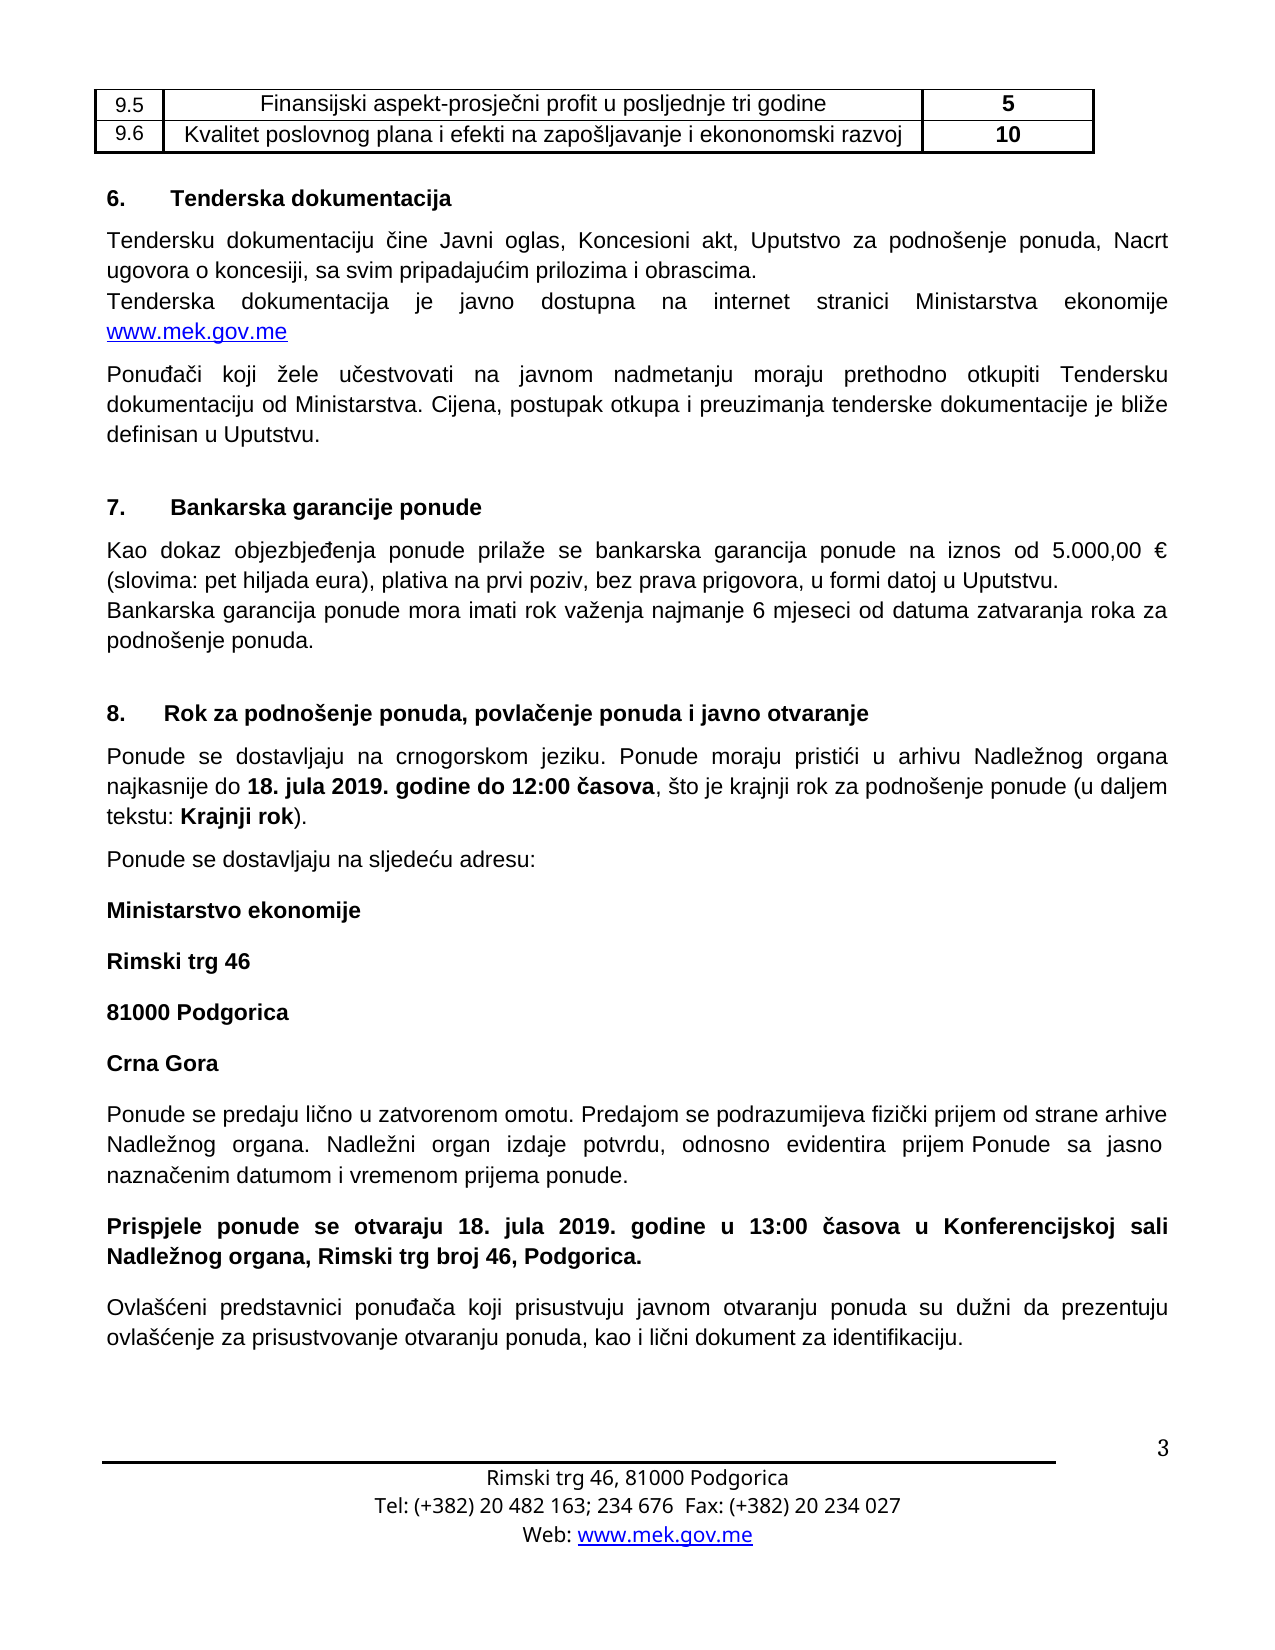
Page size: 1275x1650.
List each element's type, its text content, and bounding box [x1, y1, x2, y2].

table_cell 9.5 [97, 90, 162, 120]
text Ponuđači koji žele učestvovati na javnom nadmetanju moraju prethodno otkupiti Tendersku dokumentaciju od Ministarstva. Cijena, postupak otkupa i preuzimanja tenderske dokumentacije je bliže definisan u Uputstvu. [106, 361, 1169, 447]
text 8. Rok za podnošenje ponuda, povlačenje ponuda i javno otvaranje [106, 700, 1169, 726]
text Bankarska garancija ponude mora imati rok važenja najmanje 6 mjeseci od datuma zatvaranja roka za podnošenje ponuda. [106, 597, 1169, 653]
table_cell 5 [924, 90, 1092, 120]
text 7. Bankarska garancije ponude [106, 494, 1169, 520]
text Rimski trg 46 [106, 948, 1169, 974]
text Kao dokaz objezbjeđenja ponude prilaže se bankarska garancija ponude na iznos od 5.000,00 € (slovima: pet hiljada eura), plativa na prvi poziv, bez prava prigovora, u formi datoj u Uputstvu. [106, 537, 1169, 593]
text Prispjele ponude se otvaraju 18. jula 2019. godine u 13:00 časova u Konferencijskoj sali Nadležnog organa, Rimski trg broj 46, Podgorica. [106, 1213, 1169, 1269]
text Ponude se predaju lično u zatvorenom omotu. Predajom se podrazumijeva fizički prijem od strane arhive Nadležnog organa. Nadležni organ izdaje potvrdu, odnosno evidentira prijem Ponude sa jasno naznačenim datumom i vremenom prijema ponude. [106, 1101, 1169, 1188]
text 81000 Podgorica [106, 999, 1169, 1025]
text Ovlašćeni predstavnici ponuđača koji prisustvuju javnom otvaranju ponuda su dužni da prezentuju ovlašćenje za prisustvovanje otvaranju ponuda, kao i lični dokument za identifikaciju. [106, 1294, 1169, 1350]
text Crna Gora [106, 1050, 1169, 1076]
text Ponude se dostavljaju na sljedeću adresu: [106, 846, 1169, 872]
table_cell Kvalitet poslovnog plana i efekti na zapošljavanje i ekononomski razvoj [165, 121, 921, 151]
text Tendersku dokumentaciju čine Javni oglas, Koncesioni akt, Uputstvo za podnošenje ponuda, Nacrt ugovora o koncesiji, sa svim pripadajućim prilozima i obrascima. [106, 227, 1169, 284]
text Tenderska dokumentacija je javno dostupna na internet stranici Ministarstva ekonomije www.mek.gov.me [106, 288, 1169, 344]
table_cell 9.6 [97, 121, 162, 151]
text Ministarstvo ekonomije [106, 897, 1169, 923]
table_cell Finansijski aspekt-prosječni profit u posljednje tri godine [165, 90, 921, 120]
text 6. Tenderska dokumentacija [106, 184, 1169, 211]
table_cell 10 [924, 121, 1092, 151]
text Ponude se dostavljaju na crnogorskom jeziku. Ponude moraju pristići u arhivu Nadležnog organa najkasnije do 18. jula 2019. godine do 12:00 časova, što je krajnji rok za podnošenje ponude (u daljem tekstu: Krajnji rok). [106, 743, 1169, 829]
